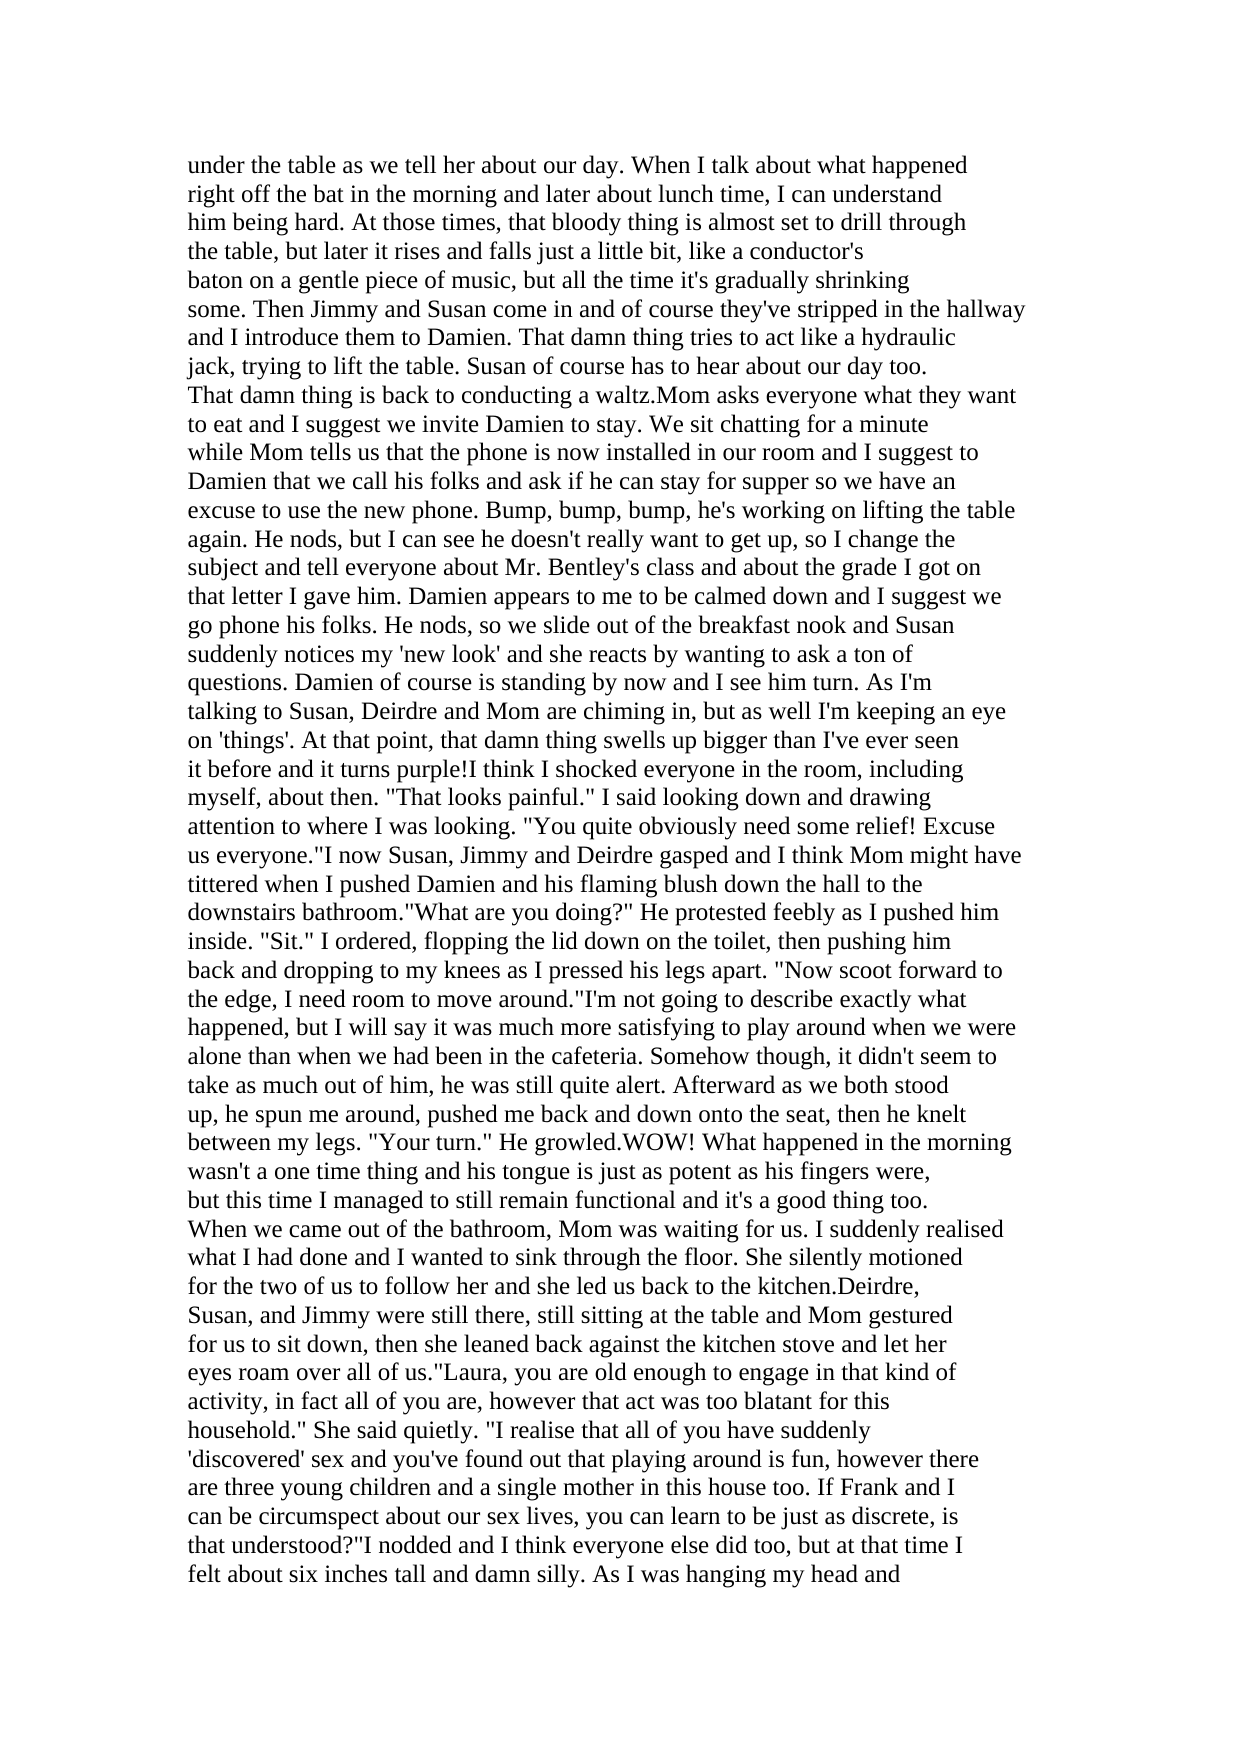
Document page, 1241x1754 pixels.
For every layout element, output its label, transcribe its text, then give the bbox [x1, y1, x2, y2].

text and I introduce them to Damien. That damn thing tries to act like a hydraulic [187, 322, 1053, 351]
text jack, trying to lift the table. Susan of course has to hear about our day too. [187, 351, 1053, 380]
text are three young children and a single mother in this house too. If Frank and I [187, 1472, 1053, 1501]
text When we came out of the bathroom, Mom was waiting for us. I suddenly realised [187, 1214, 1053, 1242]
text alone than when we had been in the cafeteria. Somehow though, it didn't seem to [187, 1041, 1053, 1070]
text what I had done and I wanted to sink through the floor. She silently motioned [187, 1242, 1053, 1271]
text us everyone."I now Susan, Jimmy and Deirdre gasped and I think Mom might have [187, 840, 1053, 869]
text right off the bat in the morning and later about lunch time, I can understand [187, 179, 1053, 207]
text it before and it turns purple!I think I shocked everyone in the room, including [187, 754, 1053, 782]
text baton on a gentle piece of music, but all the time it's gradually shrinking [187, 265, 1053, 294]
text up, he spun me around, pushed me back and down onto the seat, then he knelt [187, 1099, 1053, 1127]
text suddenly notices my 'new look' and she reacts by wanting to ask a ton of [187, 639, 1053, 667]
text felt about six inches tall and damn silly. As I was hanging my head and [187, 1559, 1053, 1587]
text Susan, and Jimmy were still there, still sitting at the table and Mom gestured [187, 1300, 1053, 1329]
text back and dropping to my knees as I pressed his legs apart. "Now scoot forward to [187, 955, 1053, 984]
text for us to sit down, then she leaned back against the kitchen stove and let her [187, 1329, 1053, 1357]
text eyes roam over all of us."Laura, you are old enough to engage in that kind of [187, 1357, 1053, 1386]
text while Mom tells us that the phone is now installed in our room and I suggest to [187, 437, 1053, 466]
text take as much out of him, he was still quite alert. Afterward as we both stood [187, 1070, 1053, 1099]
text wasn't a one time thing and his tongue is just as potent as his fingers were, [187, 1156, 1053, 1185]
text go phone his folks. He nods, so we slide out of the breakfast nook and Susan [187, 610, 1053, 639]
text Damien that we call his folks and ask if he can stay for supper so we have an [187, 466, 1053, 495]
text the edge, I need room to move around."I'm not going to describe exactly what [187, 984, 1053, 1012]
text him being hard. At those times, that bloody thing is almost set to drill through [187, 207, 1053, 236]
text that letter I gave him. Damien appears to me to be calmed down and I suggest we [187, 581, 1053, 610]
text questions. Damien of course is standing by now and I see him turn. As I'm [187, 667, 1053, 696]
text between my legs. "Your turn." He growled.WOW! What happened in the morning [187, 1127, 1053, 1156]
text tittered when I pushed Damien and his flaming blush down the hall to the [187, 869, 1053, 897]
text the table, but later it rises and falls just a little bit, like a conductor's [187, 236, 1053, 265]
text again. He nods, but I can see he doesn't really want to get up, so I change the [187, 524, 1053, 552]
text can be circumspect about our sex lives, you can learn to be just as discrete, is [187, 1501, 1053, 1530]
text subject and tell everyone about Mr. Bentley's class and about the grade I got on [187, 552, 1053, 581]
text inside. "Sit." I ordered, flopping the lid down on the toilet, then pushing him [187, 926, 1053, 955]
text household." She said quietly. "I realise that all of you have suddenly [187, 1415, 1053, 1444]
text myself, about then. "That looks painful." I said looking down and drawing [187, 782, 1053, 811]
text excuse to use the new phone. Bump, bump, bump, he's working on lifting the table [187, 495, 1053, 524]
text 'discovered' sex and you've found out that playing around is fun, however there [187, 1444, 1053, 1472]
text for the two of us to follow her and she led us back to the kitchen.Deirdre, [187, 1271, 1053, 1300]
text That damn thing is back to conducting a waltz.Mom asks everyone what they want [187, 380, 1053, 409]
text talking to Susan, Deirdre and Mom are chiming in, but as well I'm keeping an eye [187, 696, 1053, 725]
text attention to where I was looking. "You quite obviously need some relief! Excuse [187, 811, 1053, 840]
text downstairs bathroom."What are you doing?" He protested feebly as I pushed him [187, 897, 1053, 926]
text on 'things'. At that point, that damn thing swells up bigger than I've ever seen [187, 725, 1053, 754]
text under the table as we tell her about our day. When I talk about what happened [187, 150, 1053, 179]
text activity, in fact all of you are, however that act was too blatant for this [187, 1386, 1053, 1415]
text some. Then Jimmy and Susan come in and of course they've stripped in the hallway [187, 294, 1053, 322]
text that understood?"I nodded and I think everyone else did too, but at that time I [187, 1530, 1053, 1559]
text happened, but I will say it was much more satisfying to play around when we were [187, 1012, 1053, 1041]
text but this time I managed to still remain functional and it's a good thing too. [187, 1185, 1053, 1214]
text to eat and I suggest we invite Damien to stay. We sit chatting for a minute [187, 409, 1053, 437]
